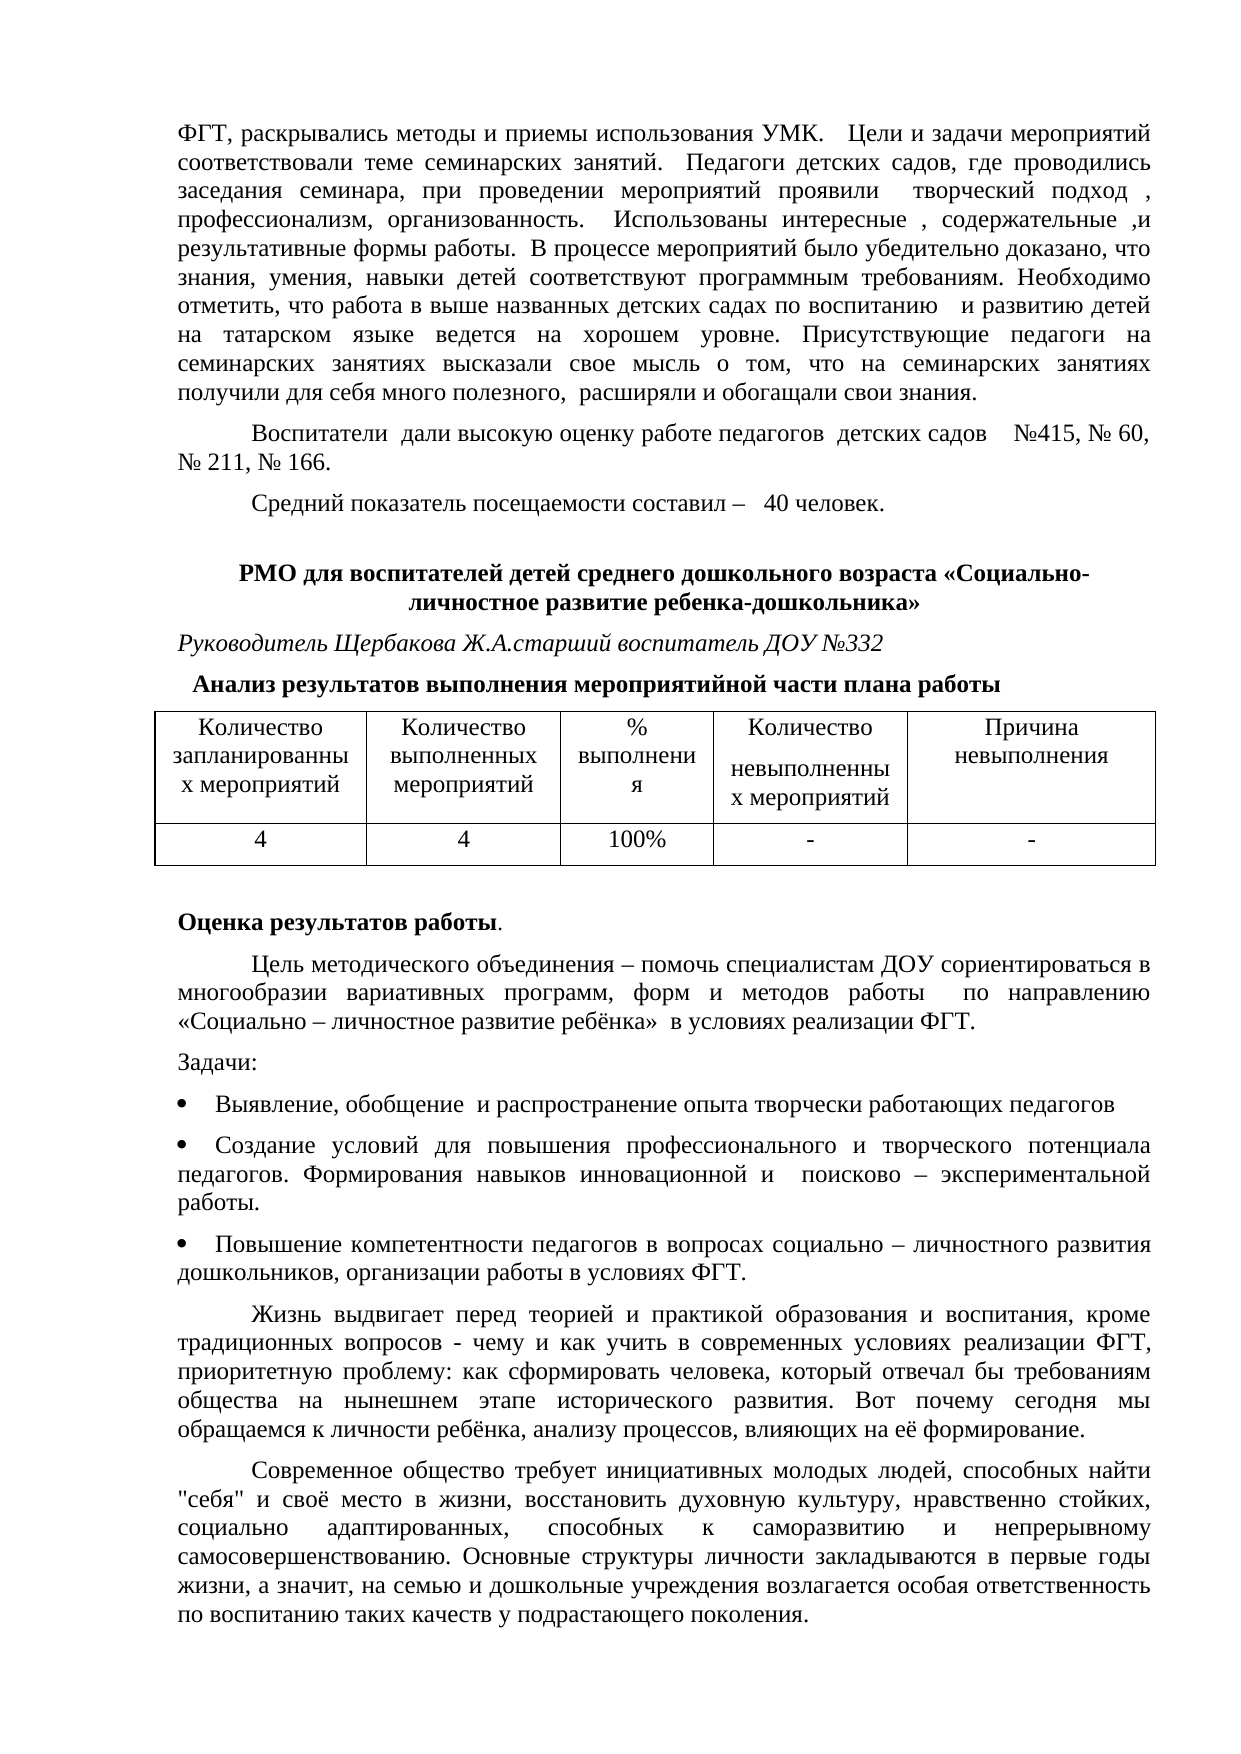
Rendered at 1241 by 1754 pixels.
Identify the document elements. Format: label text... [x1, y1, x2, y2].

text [177, 118, 1152, 406]
table_cell 4 [367, 824, 560, 865]
table_header Количество невыполненных мероприятий [714, 712, 907, 823]
text Современное общество требует инициативных молодых людей, способных найти "себя" и своё место в жизни, восстановить духовную культуру, нравственно стойких, социально адаптированных, способных к саморазвитию и непрерывному самосовершенствованию. Основные структуры личности закладываются в первые годы жизни, а значит, на семью и дошкольные учреждения возлагается особая ответственность по воспитанию таких качеств у подрастающего поколения. [177, 1455, 1152, 1627]
text Средний показатель посещаемости составил – 40 человек. [177, 488, 1152, 517]
text Задачи: [177, 1047, 1152, 1076]
table_cell 4 [156, 824, 366, 865]
table_cell - [908, 824, 1155, 865]
table_header % выполнения [561, 712, 713, 823]
table_header Причина невыполнения [908, 712, 1155, 823]
table_header Количество запланированных мероприятий [156, 712, 366, 823]
table_cell 100% [561, 824, 713, 865]
text Жизнь выдвигает перед теорией и практикой образования и воспитания, кроме традиционных вопросов - чему и как учить в современных условиях реализации ФГТ, приоритетную проблему: как сформировать человека, который отвечал бы требованиям общества на нынешнем этапе исторического развития. Вот почему сегодня мы обращаемся к личности ребёнка, анализу процессов, влияющих на её формирование. [177, 1299, 1152, 1442]
list Создание условий для повышения профессионального и творческого потенциала педагогов. Формирования навыков инновационной и поисково – экспериментальной работы. [177, 1130, 1152, 1216]
text Цель методического объединения – помочь специалистам ДОУ сориентироваться в многообразии вариативных программ, форм и методов работы по направлению «Социально – личностное развитие ребёнка» в условиях реализации ФГТ. [177, 949, 1152, 1035]
text Оценка результатов работы. [177, 907, 1152, 936]
text Анализ результатов выполнения мероприятийной части плана работы [177, 669, 1152, 698]
text Воспитатели дали высокую оценку работе педагогов детских садов №415, № 60, № 211, № 166. [177, 418, 1152, 476]
table_header Количество выполненных мероприятий [367, 712, 560, 823]
text Руководитель Щербакова Ж.А.старший воспитатель ДОУ №332 [177, 628, 1152, 657]
list Выявление, обобщение и распространение опыта творчески работающих педагогов [177, 1089, 1152, 1117]
table_cell - [714, 824, 907, 865]
list Повышение компетентности педагогов в вопросах социально – личностного развития дошкольников, организации работы в условиях ФГТ. [177, 1229, 1152, 1286]
text РМО для воспитателей детей среднего дошкольного возраста «Социально-личностное развитие ребенка-дошкольника» [177, 558, 1152, 616]
